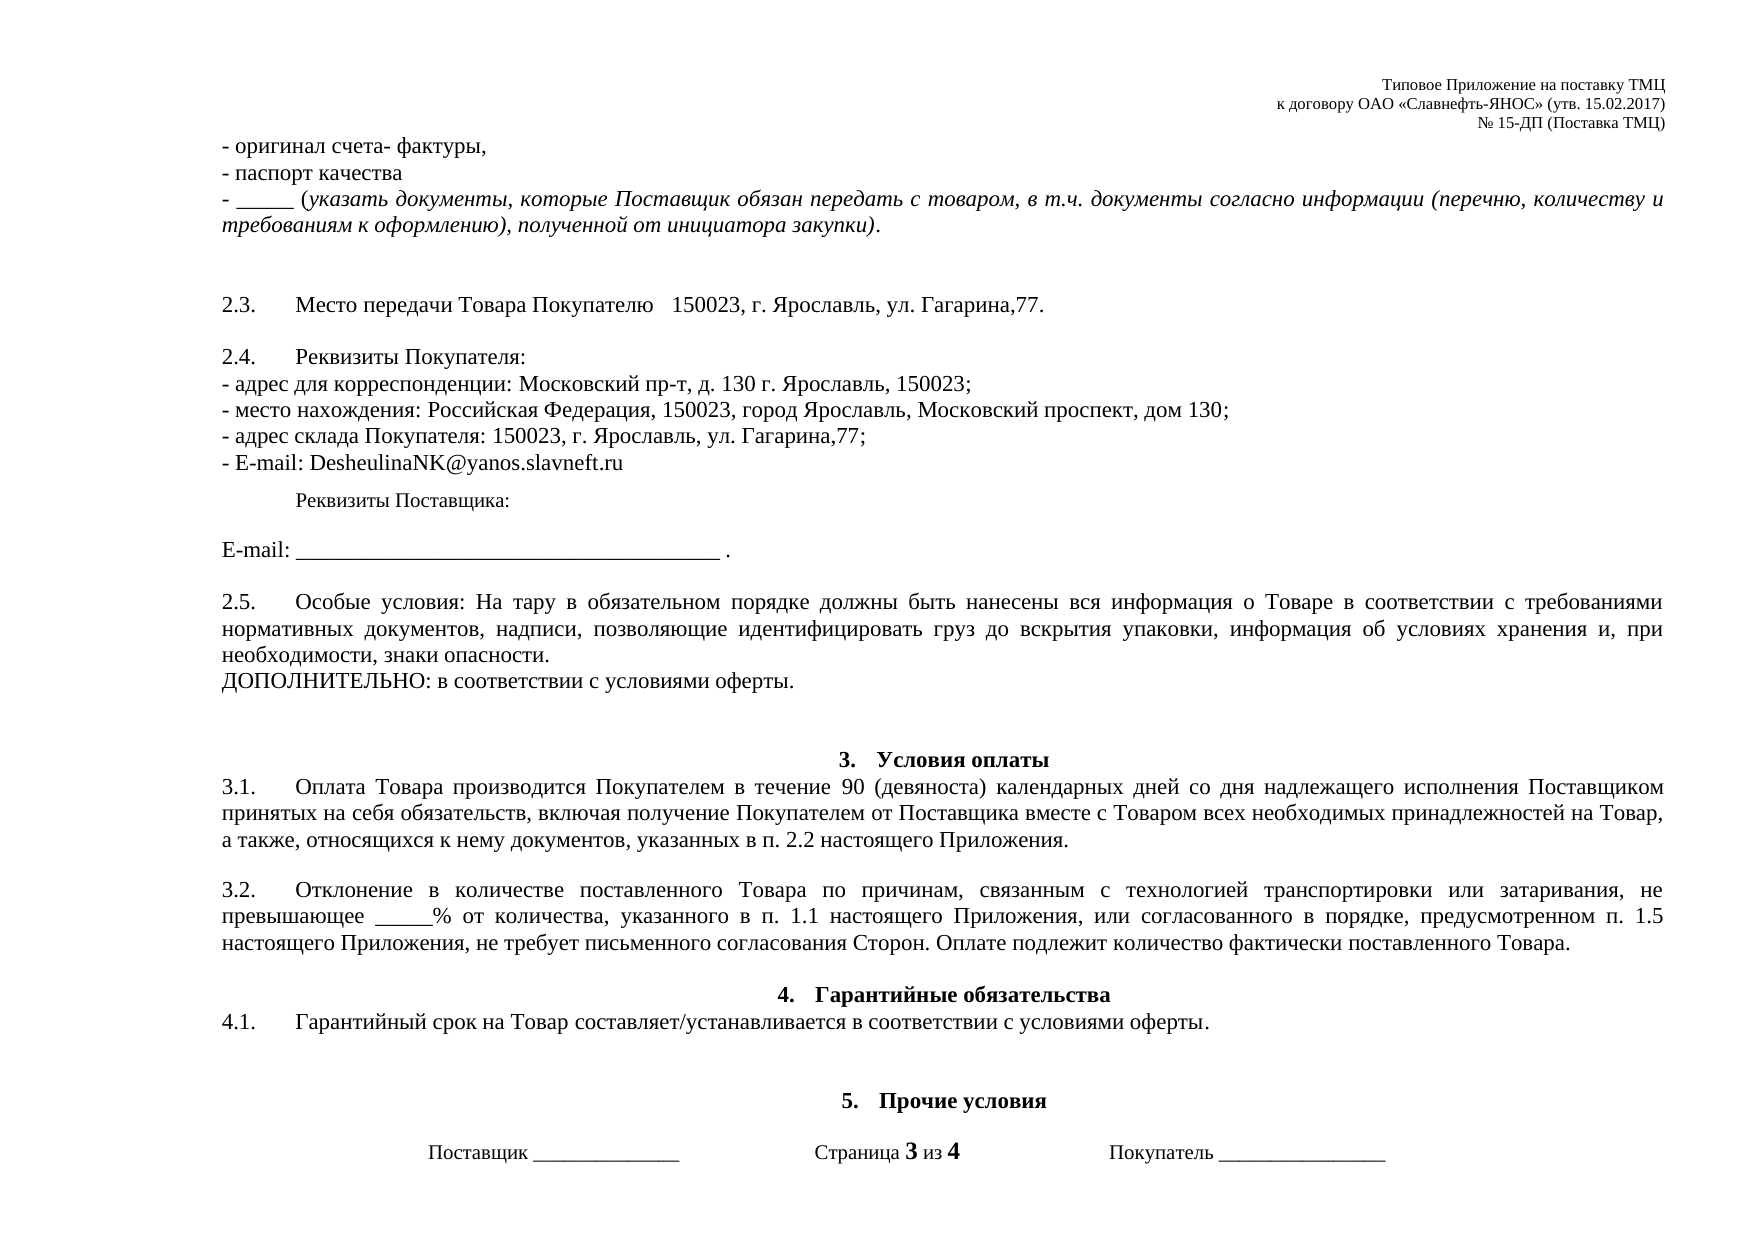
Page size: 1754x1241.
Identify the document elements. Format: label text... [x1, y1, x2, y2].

list Гарантийные обязательства [223, 981, 1665, 1008]
text - место нахождения: ; [222, 396, 1665, 422]
text - адрес склада Покупателя: ; [222, 422, 1665, 449]
text 3.1. [222, 773, 1665, 852]
text 2.4. Реквизиты Покупателя: [222, 343, 1665, 370]
text - адрес для корреспонденции: ; [222, 370, 1665, 396]
list Прочие условия [223, 1087, 1665, 1113]
list Условия оплаты [223, 747, 1665, 773]
text 2.3. Место передачи Товара Покупателю . [222, 291, 1665, 317]
text - E-mail: [222, 449, 1665, 475]
text 4.1. Гарантийный срок на Товар . [207, 1008, 1665, 1034]
